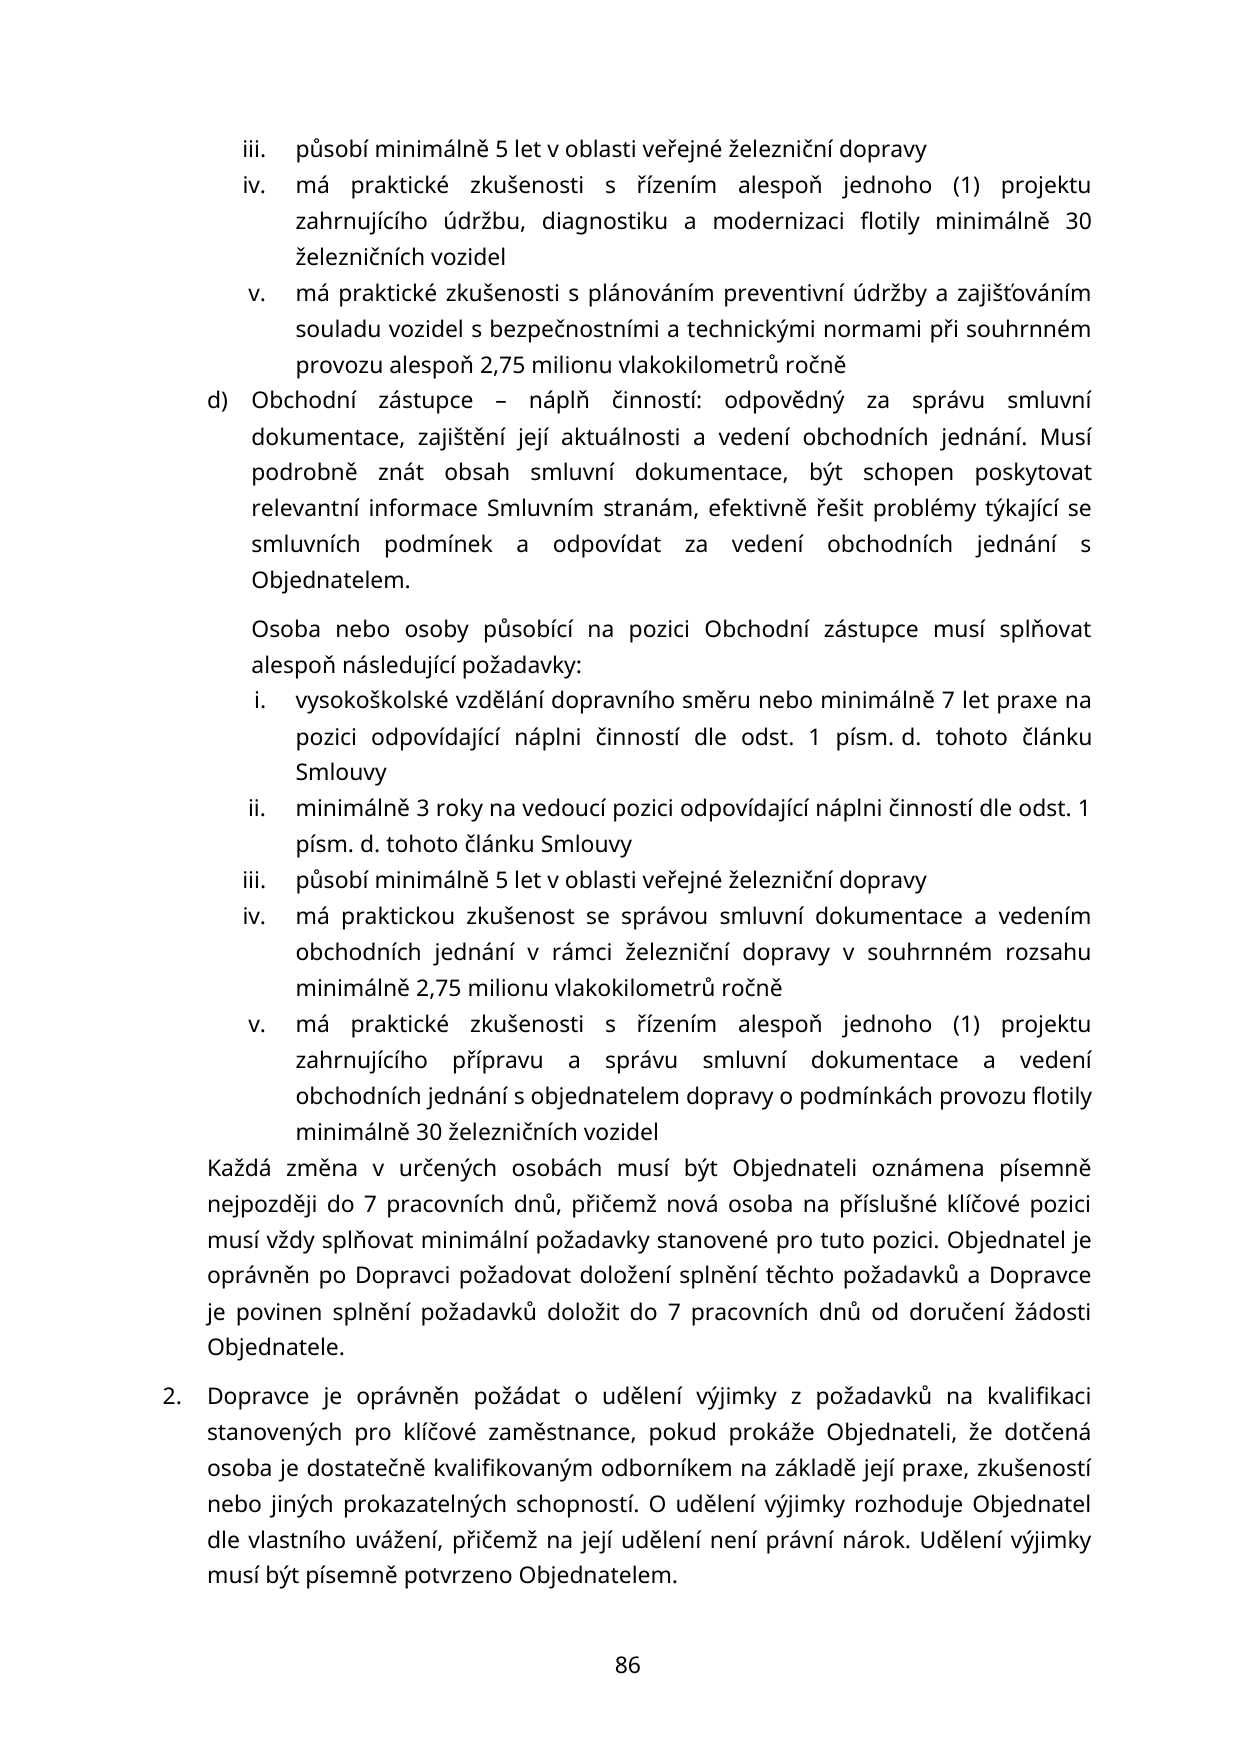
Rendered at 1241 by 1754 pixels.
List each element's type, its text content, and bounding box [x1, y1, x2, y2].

list má praktickou zkušenost se správou smluvní dokumentace a vedením obchodních jednání v rámci železniční dopravy v souhrnném rozsahu minimálně 2,75 milionu vlakokilometrů ročně [266, 900, 1093, 1003]
list působí minimálně 5 let v oblasti veřejné železniční dopravy [266, 133, 1093, 164]
list má praktické zkušenosti s řízením alespoň jednoho (1) projektu zahrnujícího přípravu a správu smluvní dokumentace a vedení obchodních jednání s objednatelem dopravy o podmínkách provozu flotily minimálně 30 železničních vozidel [266, 1008, 1093, 1147]
list vysokoškolské vzdělání dopravního směru nebo minimálně 7 let praxe na pozici odpovídající náplni činností dle odst. 1 písm. d. tohoto článku Smlouvy [266, 684, 1093, 788]
list Dopravce je oprávněn požádat o udělení výjimky z požadavků na kvalifikaci stanovených pro klíčové zaměstnance, pokud prokáže Objednateli, že dotčená osoba je dostatečně kvalifikovaným odborníkem na základě její praxe, zkušeností nebo jiných prokazatelných schopností. O udělení výjimky rozhoduje Objednatel dle vlastního uvážení, přičemž na její udělení není právní nárok. Udělení výjimky musí být písemně potvrzeno Objednatelem. [162, 1380, 1093, 1591]
list Osoba nebo osoby působící na pozici Obchodní zástupce musí splňovat alespoň následující požadavky: [251, 613, 1093, 680]
list Obchodní zástupce – náplň činností: odpovědný za správu smluvní dokumentace, zajištění její aktuálnosti a vedení obchodních jednání. Musí podrobně znát obsah smluvní dokumentace, být schopen poskytovat relevantní informace Smluvním stranám, efektivně řešit problémy týkající se smluvních podmínek a odpovídat za vedení obchodních jednání s Objednatelem. [207, 384, 1093, 595]
list Každá změna v určených osobách musí být Objednateli oznámena písemně nejpozději do 7 pracovních dnů, přičemž nová osoba na příslušné klíčové pozici musí vždy splňovat minimální požadavky stanovené pro tuto pozici. Objednatel je oprávněn po Dopravci požadovat doložení splnění těchto požadavků a Dopravce je povinen splnění požadavků doložit do 7 pracovních dnů od doručení žádosti Objednatele. [207, 1152, 1093, 1363]
list má praktické zkušenosti s řízením alespoň jednoho (1) projektu zahrnujícího údržbu, diagnostiku a modernizaci flotily minimálně 30 železničních vozidel [266, 169, 1093, 272]
list má praktické zkušenosti s plánováním preventivní údržby a zajišťováním souladu vozidel s bezpečnostními a technickými normami při souhrnném provozu alespoň 2,75 milionu vlakokilometrů ročně [266, 277, 1093, 380]
list minimálně 3 roky na vedoucí pozici odpovídající náplni činností dle odst. 1 písm. d. tohoto článku Smlouvy [266, 792, 1093, 859]
list působí minimálně 5 let v oblasti veřejné železniční dopravy [266, 864, 1093, 895]
